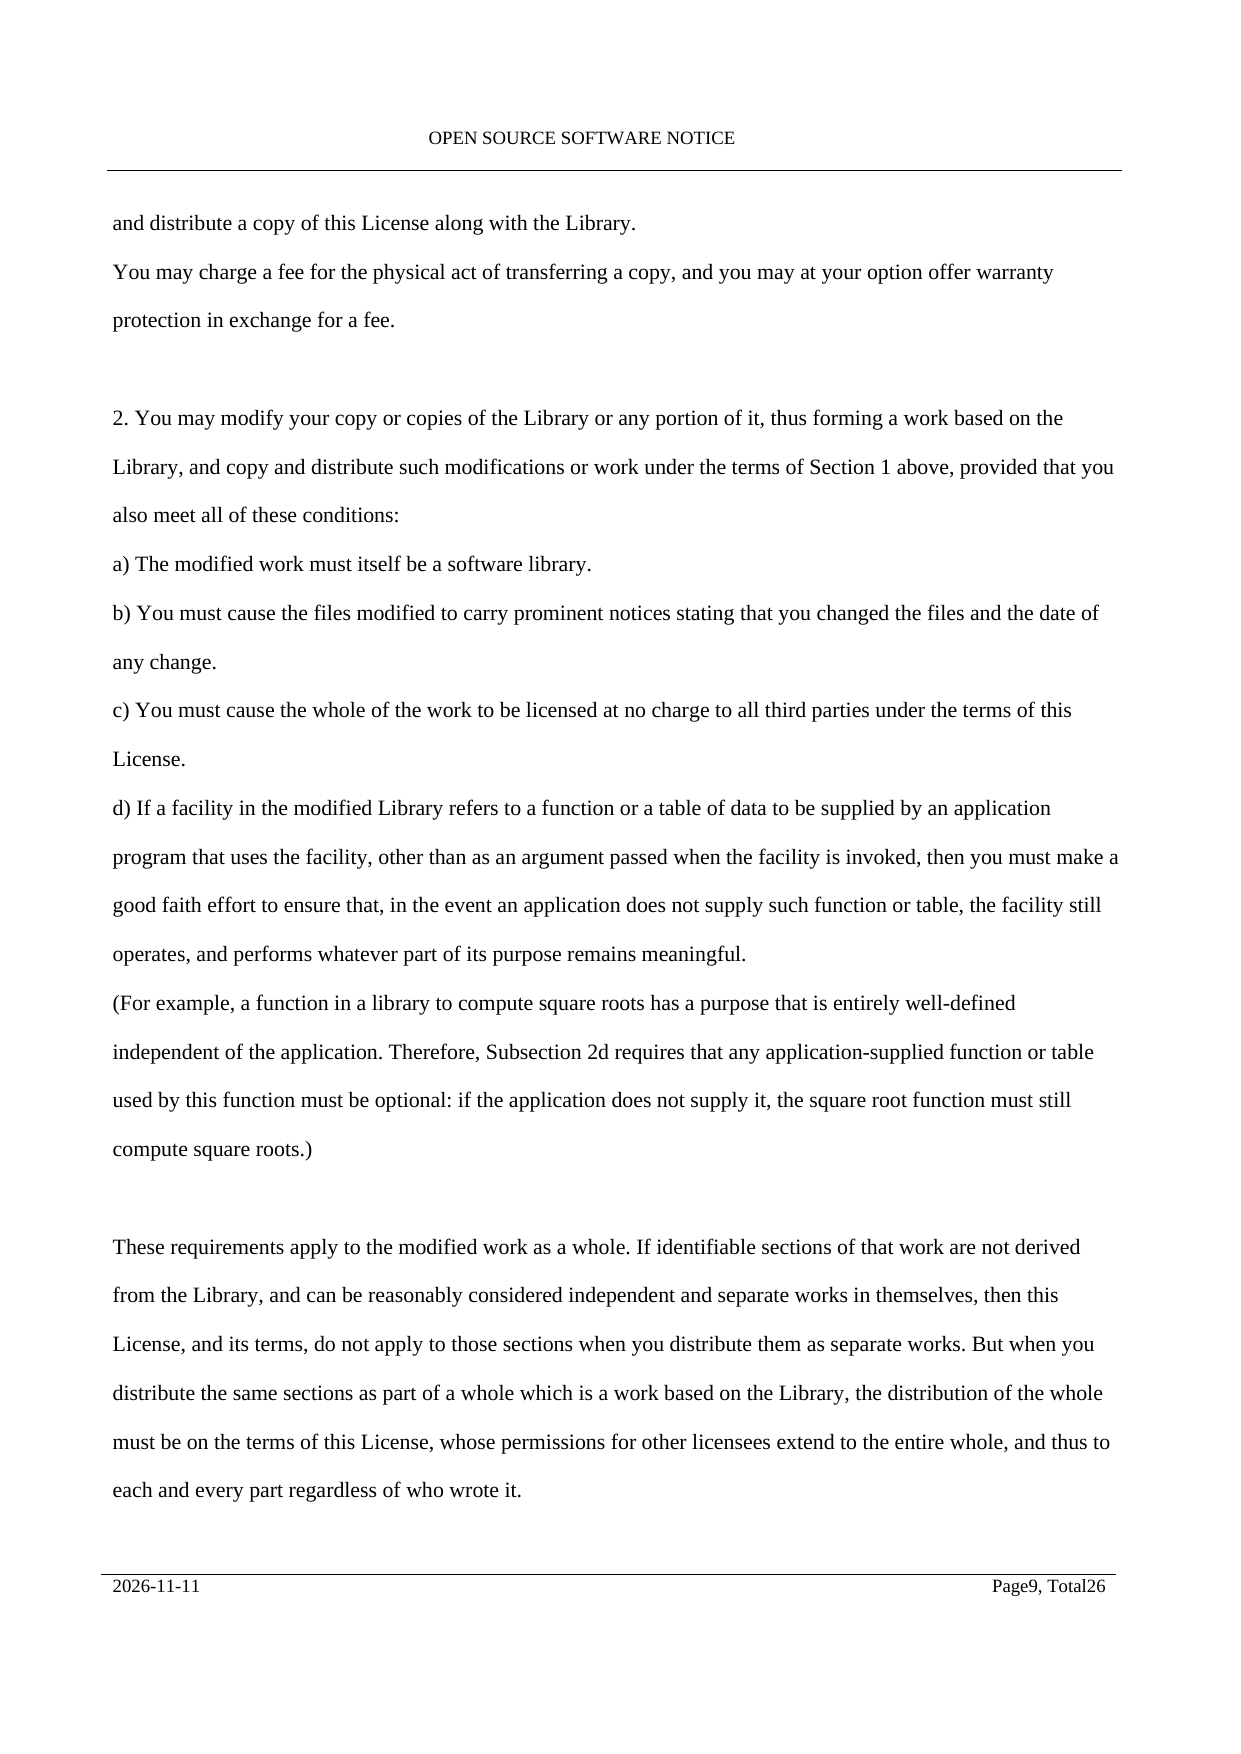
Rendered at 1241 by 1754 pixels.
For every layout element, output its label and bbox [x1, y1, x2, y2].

text [112, 206, 1128, 1506]
